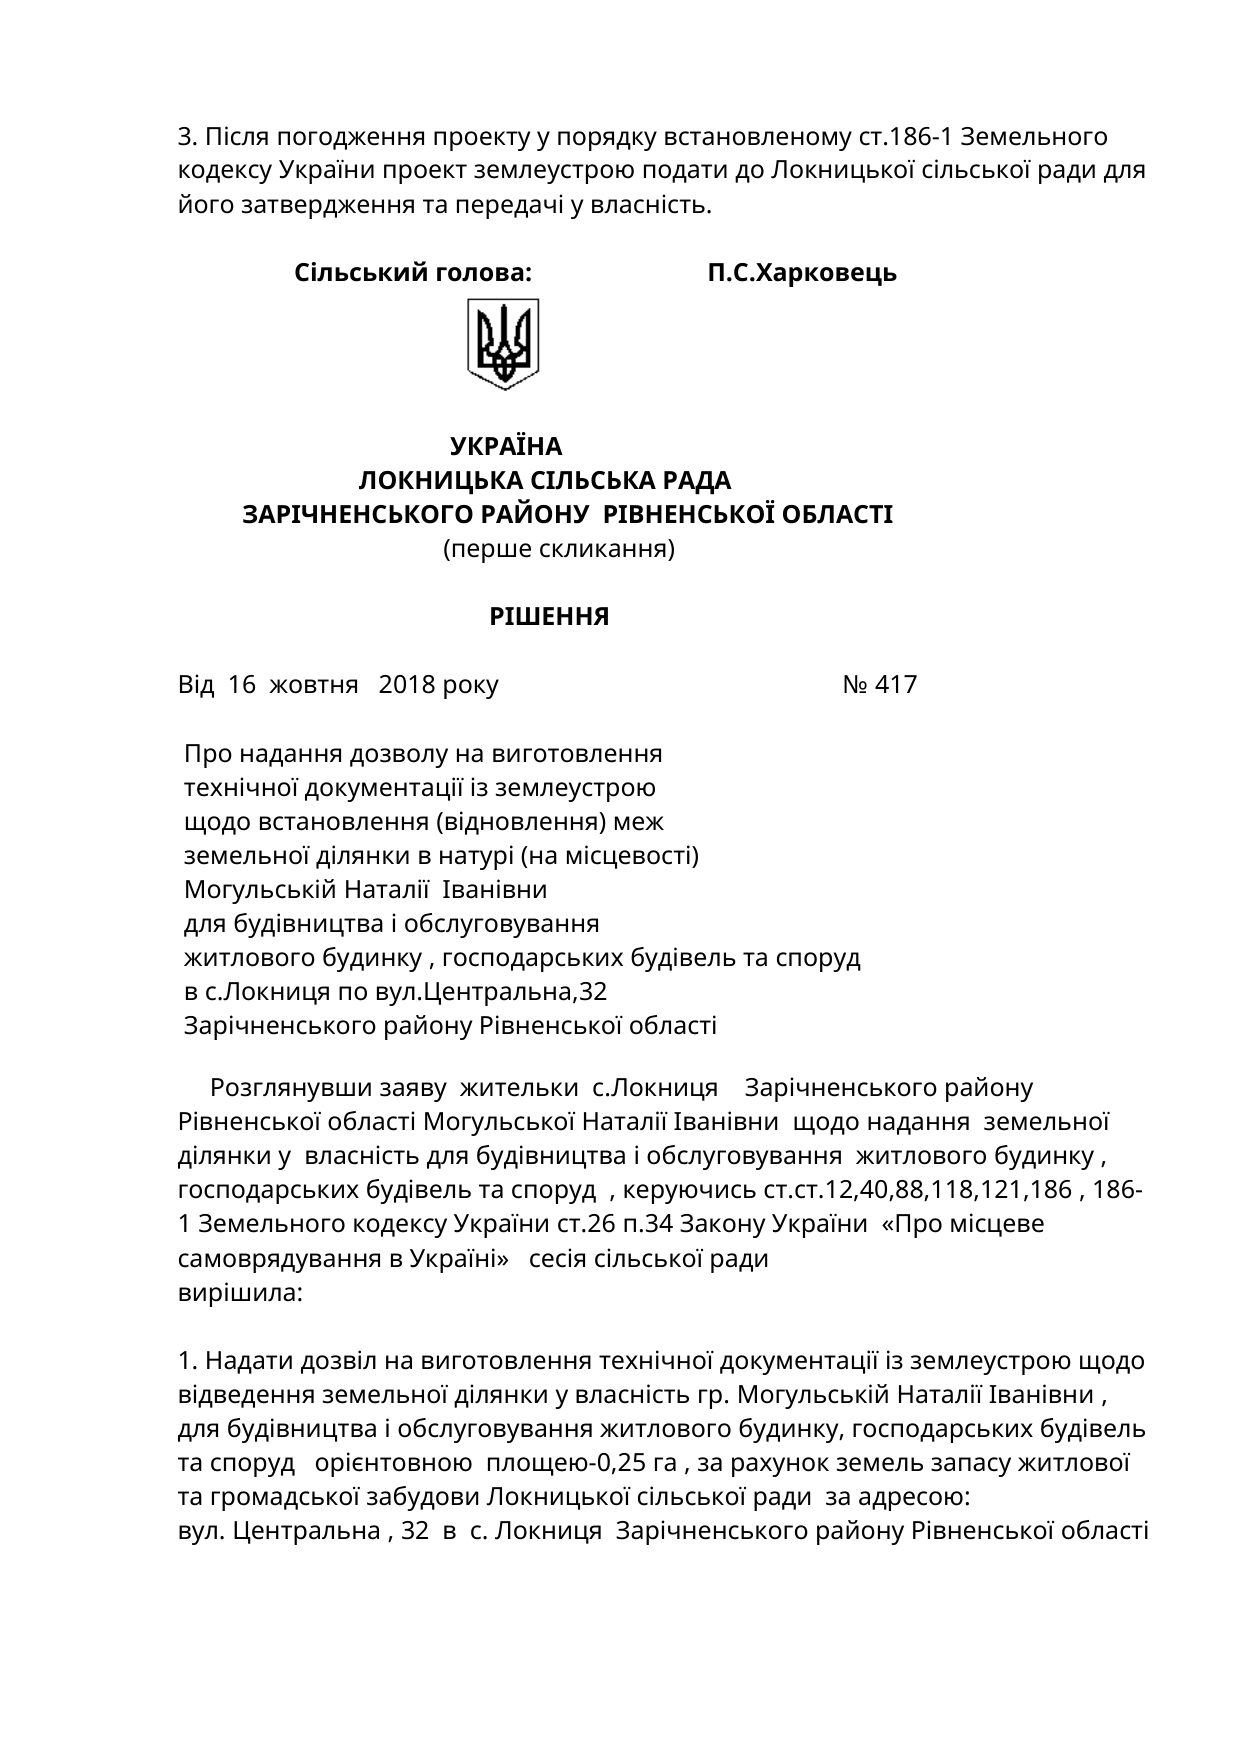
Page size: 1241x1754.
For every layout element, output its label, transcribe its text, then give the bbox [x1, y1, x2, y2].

text Могульській Наталії Іванівни [177, 872, 1152, 906]
picture [456, 288, 551, 395]
text Від 16 жовтня 2018 року № 417 [177, 667, 1152, 701]
text Сільський голова: П.С.Харковець [177, 254, 1152, 288]
text Про надання дозволу на виготовлення [177, 735, 1152, 769]
text РІШЕННЯ [177, 599, 1152, 633]
text (перше скликання) [177, 531, 1152, 565]
text 3. Після погодження проекту у порядку встановленому ст.186-1 Земельного кодексу України проект землеустрою подати до Локницької сільської ради для його затвердження та передачі у власність. [177, 118, 1152, 220]
text земельної ділянки в натурі (на місцевості) [177, 837, 1152, 872]
text щодо встановлення (відновлення) меж [177, 803, 1152, 837]
text житлового будинку , господарських будівель та споруд [177, 940, 1152, 974]
text технічної документації із землеустрою [177, 769, 1152, 803]
text Розглянувши заяву жительки с.Локниця Зарічненського району Рівненської області Могульської Наталії Іванівни щодо надання земельної ділянки у власність для будівництва і обслуговування житлового будинку , господарських будівель та споруд , керуючись ст.ст.12,40,88,118,121,186 , 186-1 Земельного кодексу України ст.26 п.34 Закону України «Про місцеве самоврядування в Україні» сесія сільської ради вирішила: [177, 1070, 1152, 1308]
text Зарічненського району Рівненської області [177, 1008, 1152, 1042]
text для будівництва і обслуговування [177, 906, 1152, 940]
text в с.Локниця по вул.Центральна,32 [177, 974, 1152, 1008]
text ЛОКНИЦЬКА СІЛЬСЬКА РАДА [177, 463, 1152, 497]
text вул. Центральна , 32 в с. Локниця Зарічненського району Рівненської області [177, 1513, 1152, 1547]
text 1. Надати дозвіл на виготовлення технічної документації із землеустрою щодо відведення земельної ділянки у власність гр. Могульській Наталії Іванівни , для будівництва і обслуговування житлового будинку, господарських будівель та споруд орієнтовною площею-0,25 га , за рахунок земель запасу житлової та громадської забудови Локницької сільської ради за адресою: [177, 1342, 1152, 1513]
text УКРАЇНА [177, 429, 1152, 463]
text ЗАРІЧНЕНСЬКОГО РАЙОНУ РІВНЕНСЬКОЇ ОБЛАСТІ [177, 497, 1152, 531]
